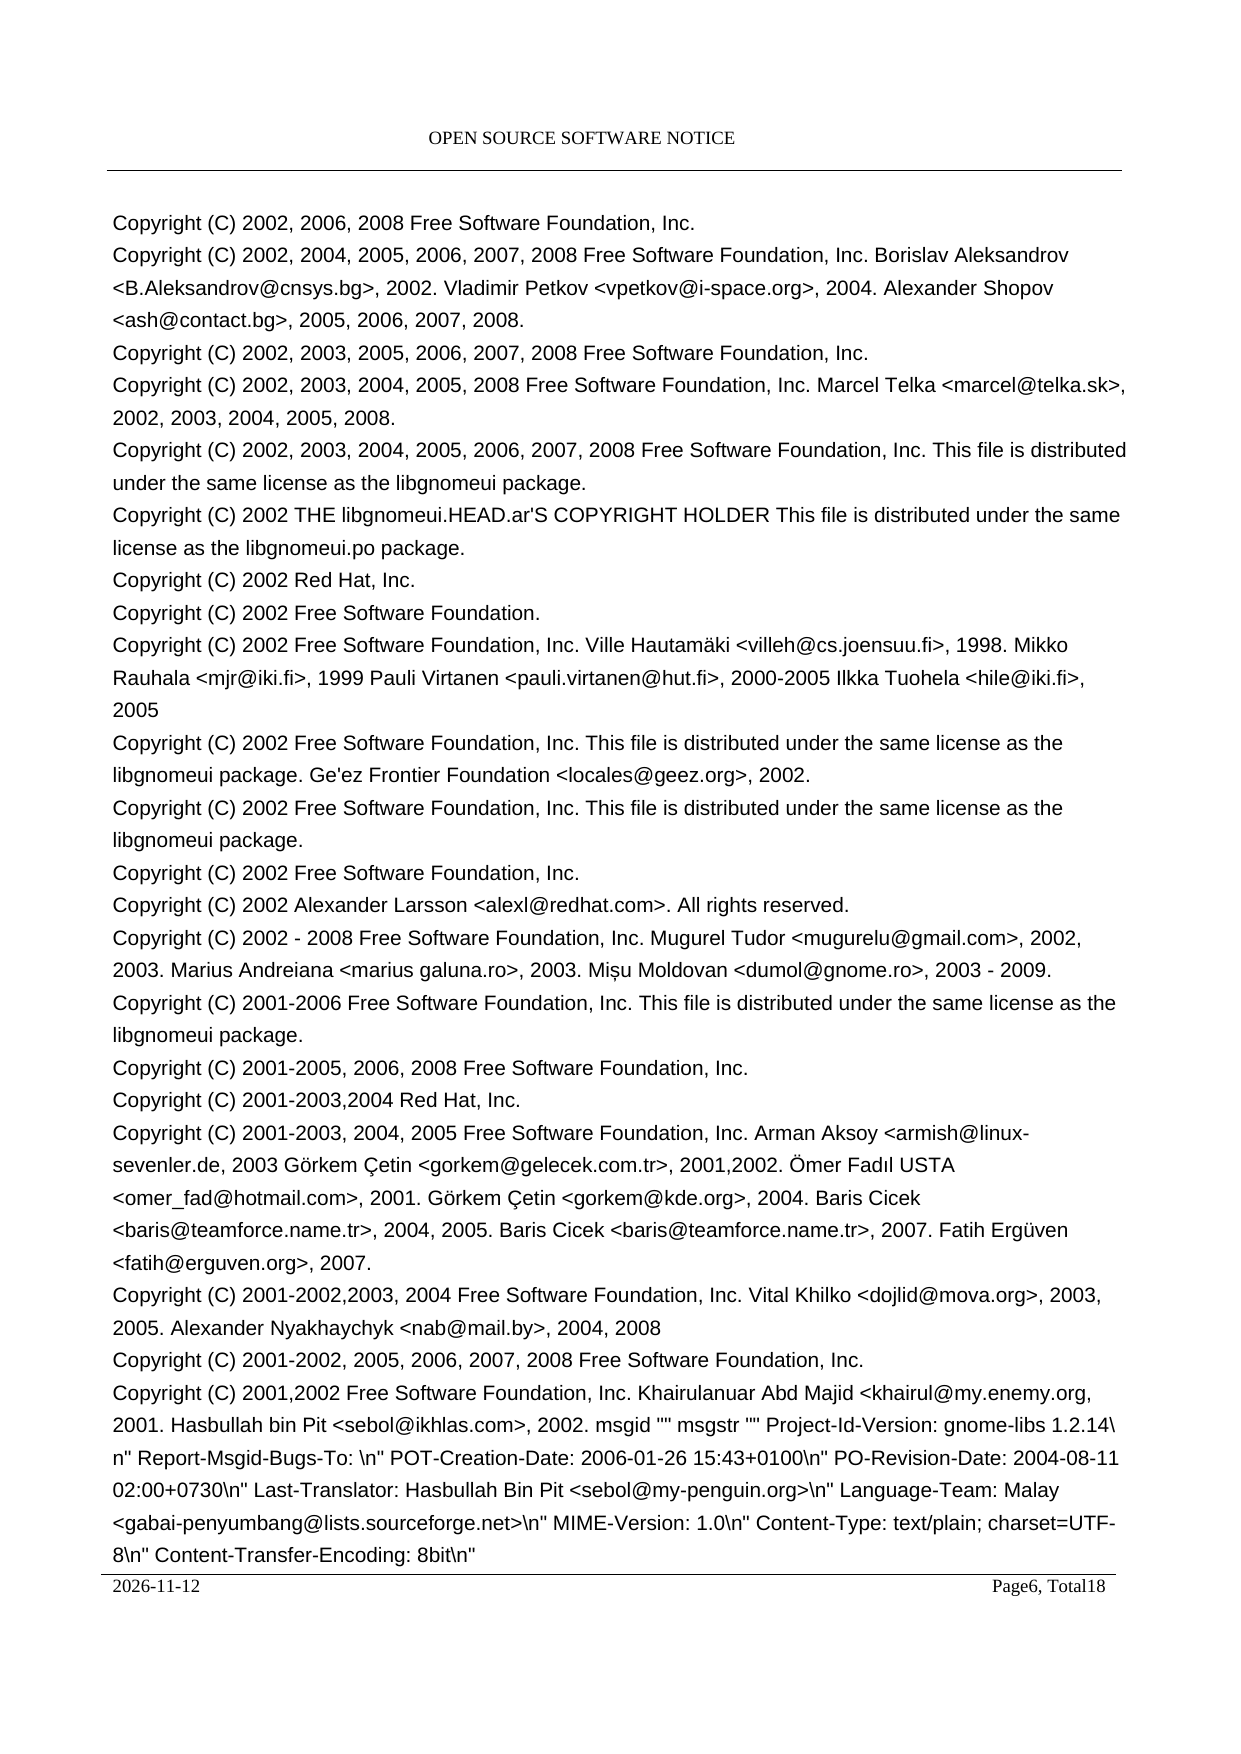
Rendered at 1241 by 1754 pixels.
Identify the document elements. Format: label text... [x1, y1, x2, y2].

text Copyright (C) 2001,2002 Free Software Foundation, Inc. Khairulanuar Abd Majid <khairul@my.enemy.org, 2001. Hasbullah bin Pit <sebol@ikhlas.com>, 2002. msgid "" msgstr "" Project-Id-Version: gnome-libs 1.2.14\n" Report-Msgid-Bugs-To: \n" POT-Creation-Date: 2006-01-26 15:43+0100\n" PO-Revision-Date: 2004-08-11 02:00+0730\n" Last-Translator: Hasbullah Bin Pit <sebol@my-penguin.org>\n" Language-Team: Malay <gabai-penyumbang@lists.sourceforge.net>\n" MIME-Version: 1.0\n" Content-Type: text/plain; charset=UTF-8\n" Content-Transfer-Encoding: 8bit\n" [112, 1376, 1128, 1571]
text Copyright (C) 2002 Red Hat, Inc. [112, 564, 1128, 596]
text Copyright (C) 2001-2003, 2004, 2005 Free Software Foundation, Inc. Arman Aksoy <armish@linux-sevenler.de, 2003 Görkem Çetin <gorkem@gelecek.com.tr>, 2001,2002. Ömer Fadıl USTA <omer_fad@hotmail.com>, 2001. Görkem Çetin <gorkem@kde.org>, 2004. Baris Cicek <baris@teamforce.name.tr>, 2004, 2005. Baris Cicek <baris@teamforce.name.tr>, 2007. Fatih Ergüven <fatih@erguven.org>, 2007. [112, 1116, 1128, 1279]
text Copyright (C) 2002, 2003, 2004, 2005, 2008 Free Software Foundation, Inc. Marcel Telka <marcel@telka.sk>, 2002, 2003, 2004, 2005, 2008. [112, 369, 1128, 434]
text Copyright (C) 2002 Alexander Larsson <alexl@redhat.com>. All rights reserved. [112, 889, 1128, 921]
text Copyright (C) 2001-2002,2003, 2004 Free Software Foundation, Inc. Vital Khilko <dojlid@mova.org>, 2003, 2005. Alexander Nyakhaychyk <nab@mail.by>, 2004, 2008 [112, 1279, 1128, 1344]
text Copyright (C) 2002 Free Software Foundation. [112, 596, 1128, 629]
text Copyright (C) 2002, 2003, 2005, 2006, 2007, 2008 Free Software Foundation, Inc. [112, 336, 1128, 369]
text Copyright (C) 2001-2003,2004 Red Hat, Inc. [112, 1084, 1128, 1116]
text Copyright (C) 2001-2006 Free Software Foundation, Inc. This file is distributed under the same license as the libgnomeui package. [112, 986, 1128, 1051]
text Copyright (C) 2002, 2006, 2008 Free Software Foundation, Inc. [112, 206, 1128, 239]
text Copyright (C) 2001-2002, 2005, 2006, 2007, 2008 Free Software Foundation, Inc. [112, 1344, 1128, 1376]
text Copyright (C) 2002 Free Software Foundation, Inc. This file is distributed under the same license as the libgnomeui package. [112, 791, 1128, 856]
text Copyright (C) 2001-2005, 2006, 2008 Free Software Foundation, Inc. [112, 1051, 1128, 1084]
text Copyright (C) 2002, 2004, 2005, 2006, 2007, 2008 Free Software Foundation, Inc. Borislav Aleksandrov <B.Aleksandrov@cnsys.bg>, 2002. Vladimir Petkov <vpetkov@i-space.org>, 2004. Alexander Shopov <ash@contact.bg>, 2005, 2006, 2007, 2008. [112, 239, 1128, 336]
text Copyright (C) 2002 Free Software Foundation, Inc. This file is distributed under the same license as the libgnomeui package. Ge'ez Frontier Foundation <locales@geez.org>, 2002. [112, 726, 1128, 791]
text Copyright (C) 2002 Free Software Foundation, Inc. [112, 856, 1128, 889]
text Copyright (C) 2002 THE libgnomeui.HEAD.ar'S COPYRIGHT HOLDER This file is distributed under the same license as the libgnomeui.po package. [112, 499, 1128, 564]
text Copyright (C) 2002 Free Software Foundation, Inc. Ville Hautamäki <villeh@cs.joensuu.fi>, 1998. Mikko Rauhala <mjr@iki.fi>, 1999 Pauli Virtanen <pauli.virtanen@hut.fi>, 2000-2005 Ilkka Tuohela <hile@iki.fi>, 2005 [112, 629, 1128, 726]
text Copyright (C) 2002, 2003, 2004, 2005, 2006, 2007, 2008 Free Software Foundation, Inc. This file is distributed under the same license as the libgnomeui package. [112, 434, 1128, 499]
text Copyright (C) 2002 - 2008 Free Software Foundation, Inc. Mugurel Tudor <mugurelu@gmail.com>, 2002, 2003. Marius Andreiana <marius galuna.ro>, 2003. Mișu Moldovan <dumol@gnome.ro>, 2003 - 2009. [112, 921, 1128, 986]
